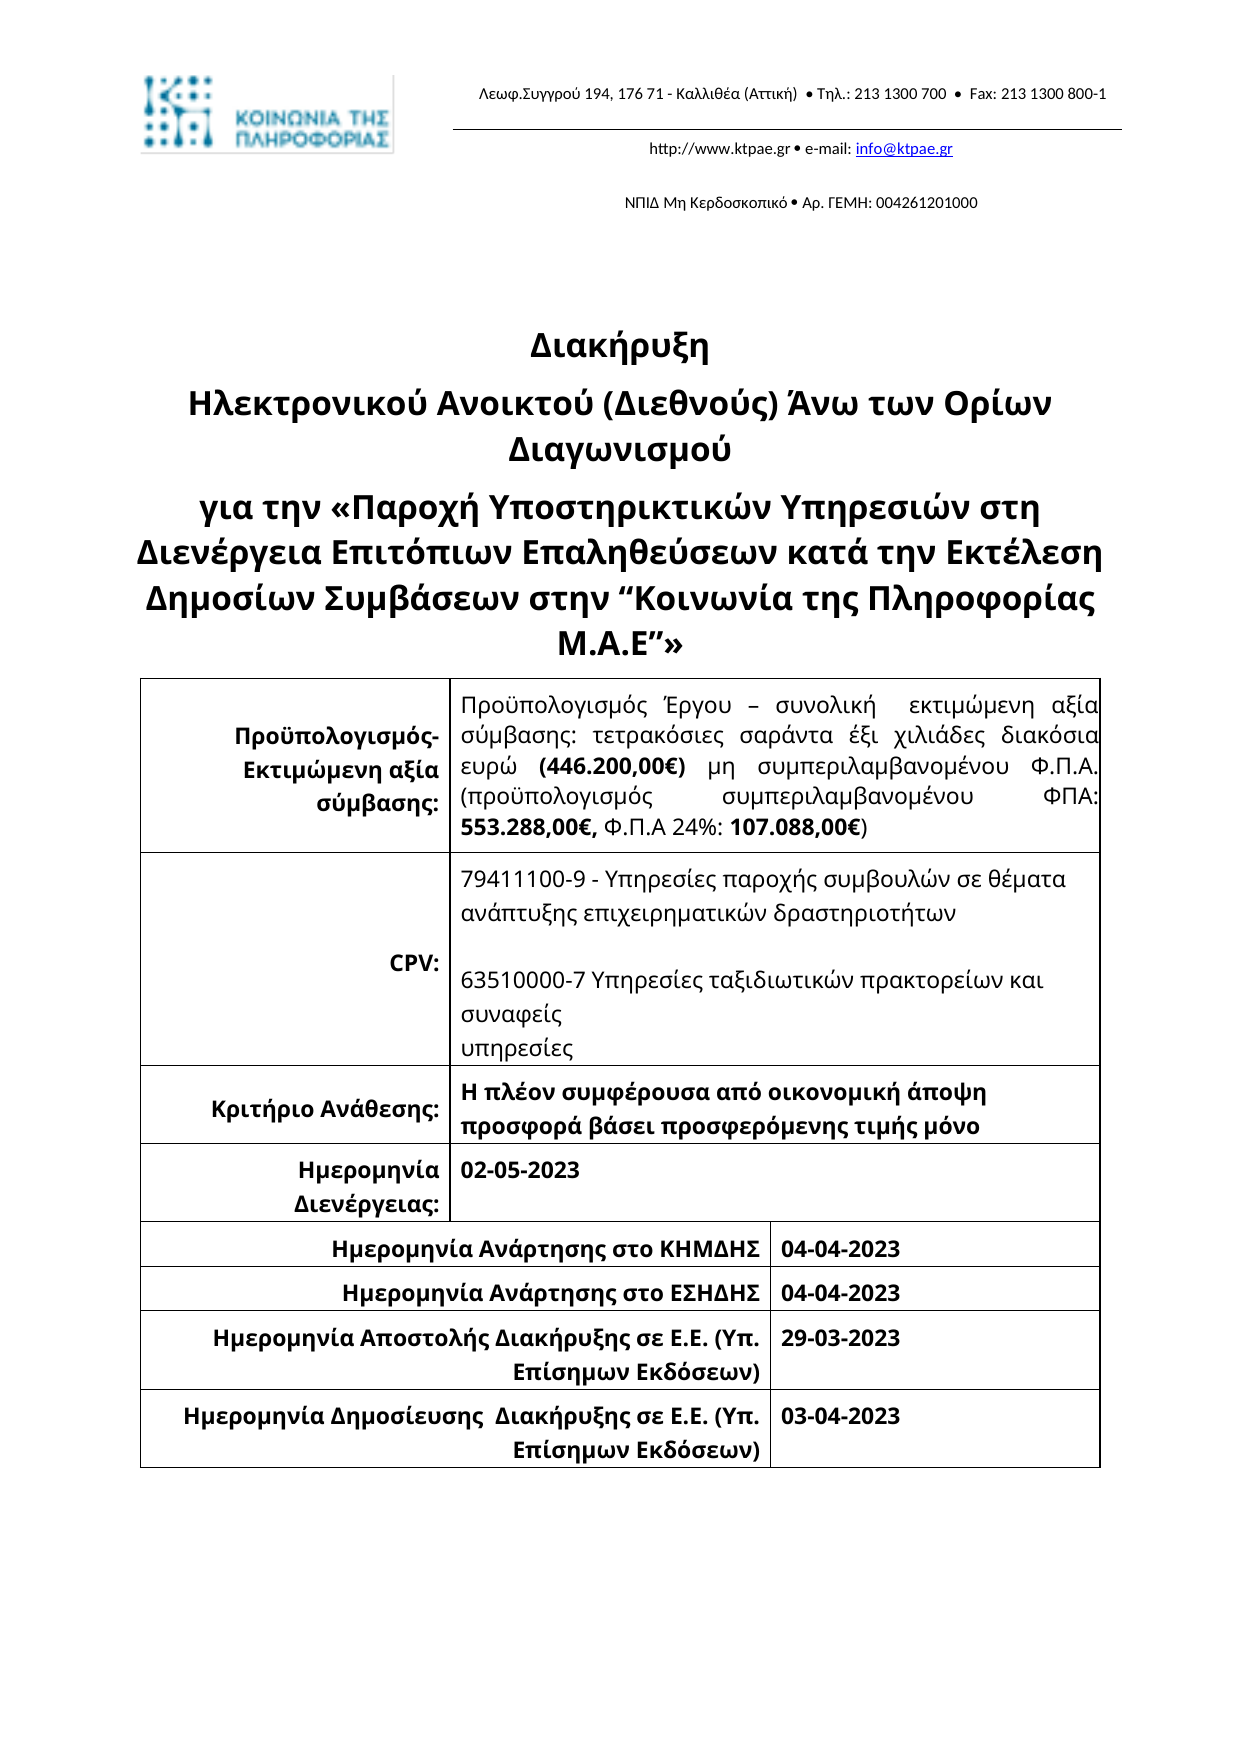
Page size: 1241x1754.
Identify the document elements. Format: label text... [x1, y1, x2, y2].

text για την «Παροχή Υποστηρικτικών Υπηρεσιών στη Διενέργεια Επιτόπιων Επαληθεύσεων κατά την Εκτέλεση Δημοσίων Συμβάσεων στην “Κοινωνία της Πληροφορίας Μ.Α.Ε”» [118, 483, 1122, 665]
table_cell 29-03-2023 [771, 1311, 1099, 1389]
table_header Προϋπολογισμός Έργου – συνολική εκτιμώμενη αξία σύμβασης: τετρακόσιες σαράντα έξι χιλιάδες διακόσια ευρώ (446.200,00€) μη συμπεριλαμβανομένου Φ.Π.Α. (προϋπολογισμός συμπεριλαμβανομένου ΦΠΑ: 553.288,00€, Φ.Π.Α 24%: 107.088,00€) [451, 679, 1099, 852]
text Διακήρυξη [118, 322, 1122, 368]
table_cell Κριτήριο Ανάθεσης: [141, 1066, 449, 1143]
table_cell Η πλέον συμφέρουσα από οικονομική άποψη προσφορά βάσει προσφερόμενης τιμής μόνο [451, 1066, 1099, 1143]
table_cell Ημερομηνία Αποστολής Διακήρυξης σε Ε.Ε. (Υπ. Επίσημων Εκδόσεων) [141, 1311, 770, 1389]
table_cell 79411100-9 - Υπηρεσίες παροχής συμβουλών σε θέματα ανάπτυξης επιχειρηματικών δραστηριοτήτων 63510000-7 Υπηρεσίες ταξιδιωτικών πρακτορείων και συναφείς υπηρεσίες [451, 853, 1099, 1065]
table_cell Ημερομηνία Δημοσίευσης Διακήρυξης σε Ε.Ε. (Υπ. Επίσημων Εκδόσεων) [141, 1390, 770, 1467]
table_cell 04-04-2023 [771, 1222, 1099, 1266]
table_cell 02-05-2023 [451, 1144, 1099, 1221]
table_cell Ημερομηνία Διενέργειας: [141, 1144, 449, 1221]
table_cell Ημερομηνία Ανάρτησης στο ΕΣΗΔΗΣ [141, 1267, 770, 1310]
table_cell Ημερομηνία Ανάρτησης στο ΚΗΜΔΗΣ [141, 1222, 770, 1266]
table_header Προϋπολογισμός-Εκτιμώμενη αξία σύμβασης: [141, 679, 449, 852]
picture [140, 75, 397, 157]
table_cell 03-04-2023 [771, 1390, 1099, 1467]
table_cell 04-04-2023 [771, 1267, 1099, 1310]
table_cell CPV: [141, 853, 449, 1065]
text Ηλεκτρονικού Ανοικτού (Διεθνούς) Άνω των Ορίων Διαγωνισμού [118, 380, 1122, 471]
